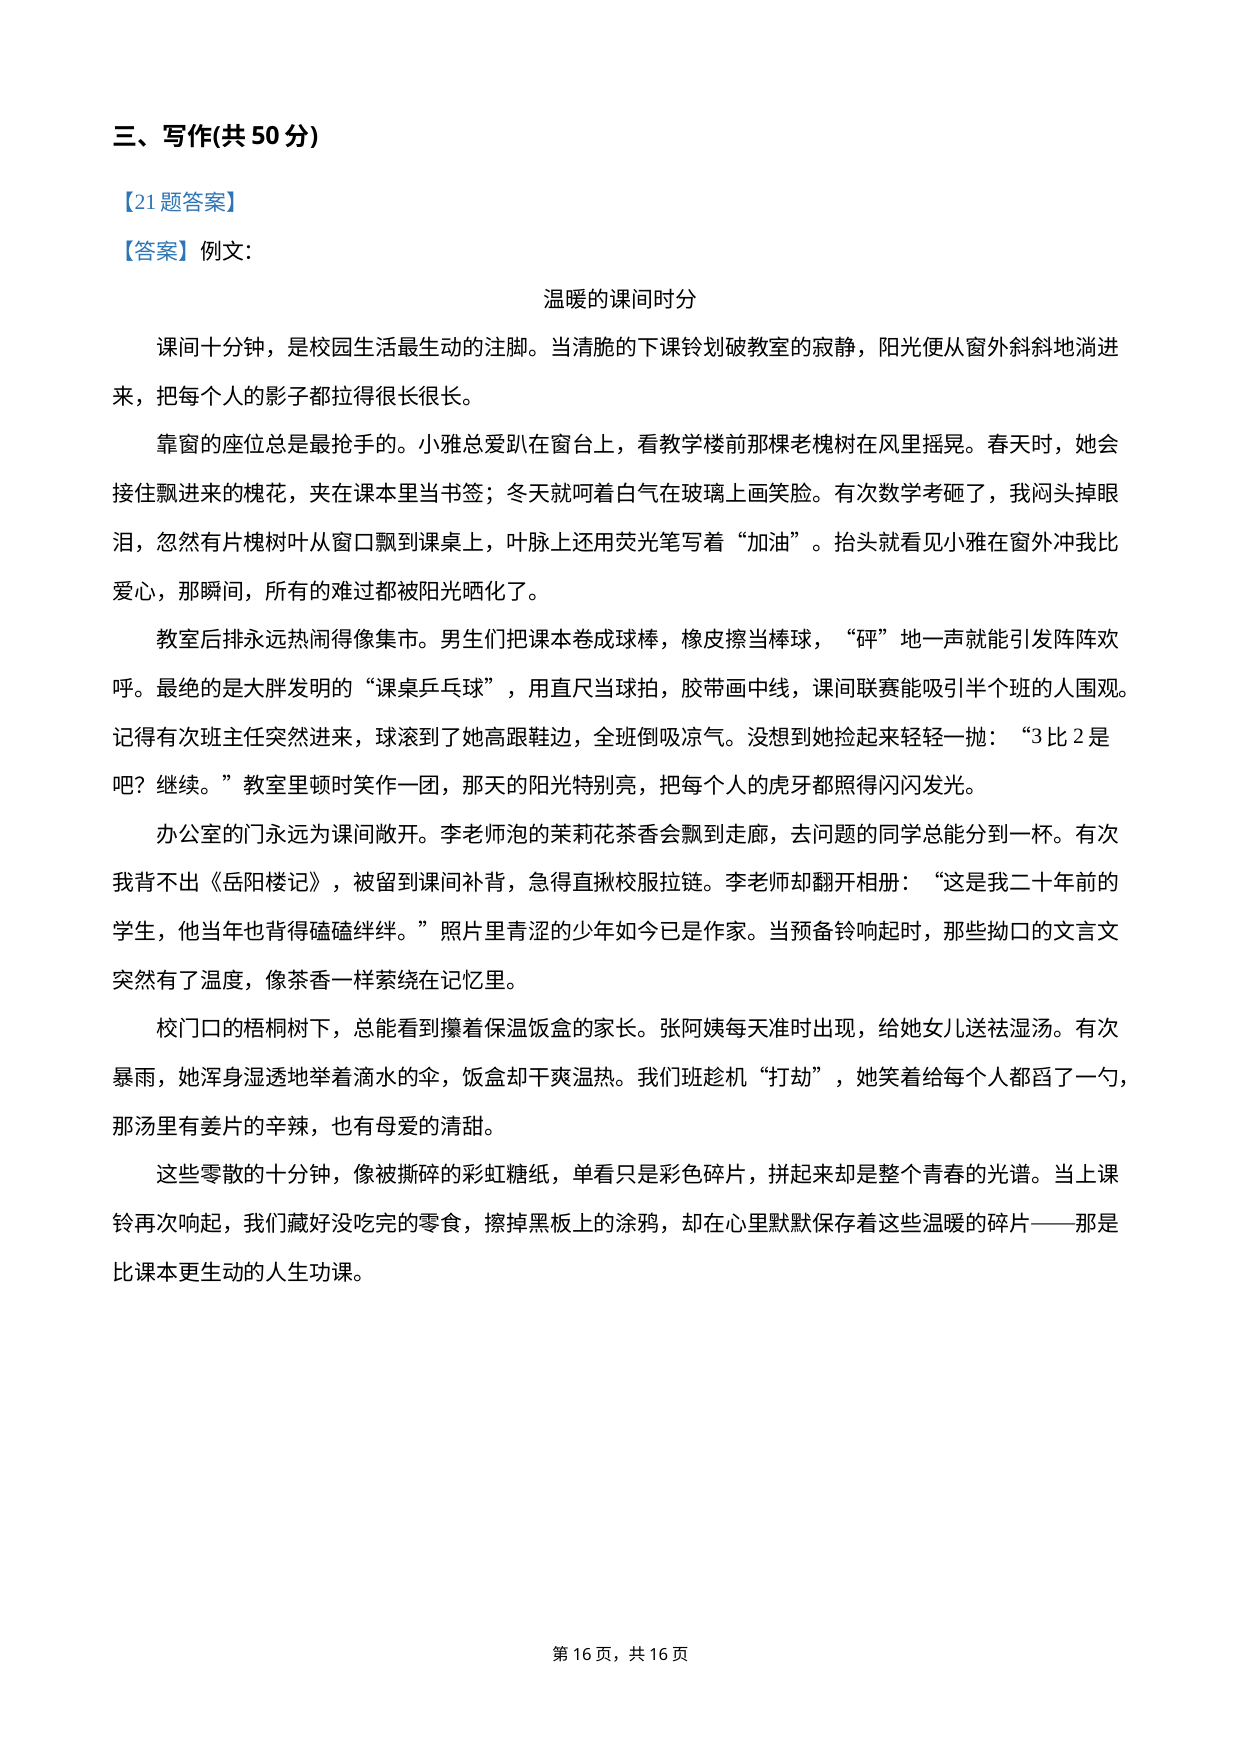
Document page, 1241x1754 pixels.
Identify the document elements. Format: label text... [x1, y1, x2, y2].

text 靠窗的座位总是最抢手的。小雅总爱趴在窗台上，看教学楼前那棵老槐树在风里摇晃。春天时，她会接住飘进来的槐花，夹在课本里当书签；冬天就呵着白气在玻璃上画笑脸。有次数学考砸了，我闷头掉眼泪，忽然有片槐树叶从窗口飘到课桌上，叶脉上还用荧光笔写着“加油”。抬头就看见小雅在窗外冲我比爱心，那瞬间，所有的难过都被阳光晒化了。 [112, 427, 1128, 606]
text 办公室的门永远为课间敞开。李老师泡的茉莉花茶香会飘到走廊，去问题的同学总能分到一杯。有次我背不出《岳阳楼记》，被留到课间补背，急得直揪校服拉链。李老师却翻开相册：“这是我二十年前的学生，他当年也背得磕磕绊绊。”照片里青涩的少年如今已是作家。当预备铃响起时，那些拗口的文言文突然有了温度，像茶香一样萦绕在记忆里。 [112, 816, 1128, 995]
text 温暖的课间时分 [112, 282, 1128, 314]
text 教室后排永远热闹得像集市。男生们把课本卷成球棒，橡皮擦当棒球，“砰”地一声就能引发阵阵欢呼。最绝的是大胖发明的“课桌乒乓球”，用直尺当球拍，胶带画中线，课间联赛能吸引半个班的人围观。记得有次班主任突然进来，球滚到了她高跟鞋边，全班倒吸凉气。没想到她捡起来轻轻一抛：“3比2是吧？继续。”教室里顿时笑作一团，那天的阳光特别亮，把每个人的虎牙都照得闪闪发光。 [112, 622, 1128, 800]
text 三、写作(共50分) [112, 102, 1128, 167]
text 这些零散的十分钟，像被撕碎的彩虹糖纸，单看只是彩色碎片，拼起来却是整个青春的光谱。当上课铃再次响起，我们藏好没吃完的零食，擦掉黑板上的涂鸦，却在心里默默保存着这些温暖的碎片——那是比课本更生动的人生功课。 [112, 1157, 1128, 1287]
text 校门口的梧桐树下，总能看到攥着保温饭盒的家长。张阿姨每天准时出现，给她女儿送祛湿汤。有次暴雨，她浑身湿透地举着滴水的伞，饭盒却干爽温热。我们班趁机“打劫”，她笑着给每个人都舀了一勺，那汤里有姜片的辛辣，也有母爱的清甜。 [112, 1011, 1128, 1141]
text 【答案】例文： [112, 233, 1128, 266]
text 【21题答案】 [112, 185, 1128, 217]
text 课间十分钟，是校园生活最生动的注脚。当清脆的下课铃划破教室的寂静，阳光便从窗外斜斜地淌进来，把每个人的影子都拉得很长很长。 [112, 330, 1128, 411]
